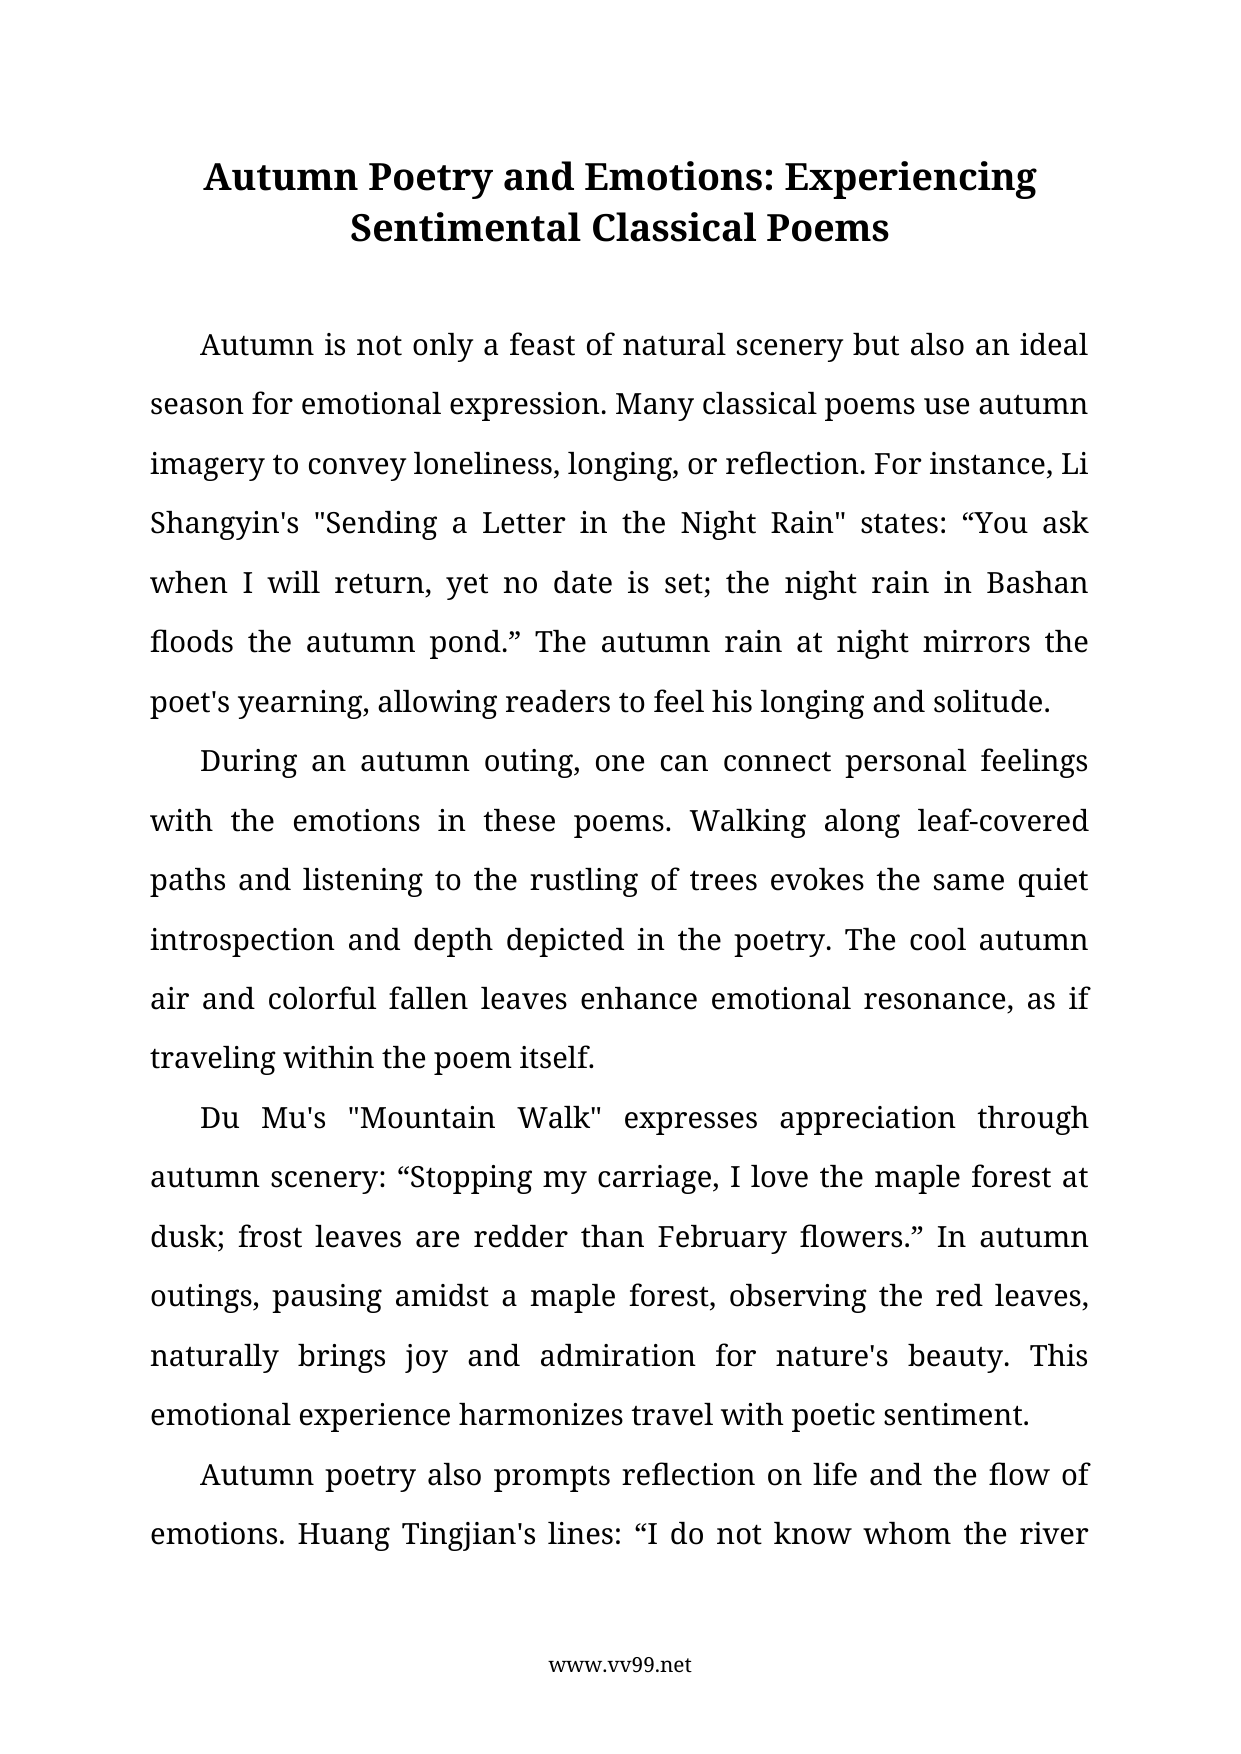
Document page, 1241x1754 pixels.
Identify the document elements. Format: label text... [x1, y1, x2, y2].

text Du Mu's "Mountain Walk" expresses appreciation through autumn scenery: “Stopping my carriage, I love the maple forest at dusk; frost leaves are redder than February flowers.” In autumn outings, pausing amidst a maple forest, observing the red leaves, naturally brings joy and admiration for nature's beauty. This emotional experience harmonizes travel with poetic sentiment. [150, 1097, 1090, 1434]
text During an autumn outing, one can connect personal feelings with the emotions in these poems. Walking along leaf-covered paths and listening to the rustling of trees evokes the same quiet introspection and depth depicted in the poetry. The cool autumn air and colorful fallen leaves enhance emotional resonance, as if traveling within the poem itself. [150, 740, 1090, 1077]
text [150, 1454, 1090, 1553]
text Autumn is not only a feast of natural scenery but also an ideal season for emotional expression. Many classical poems use autumn imagery to convey loneliness, longing, or reflection. For instance, Li Shangyin's "Sending a Letter in the Night Rain" states: “You ask when I will return, yet no date is set; the night rain in Bashan floods the autumn pond.” The autumn rain at night mirrors the poet's yearning, allowing readers to feel his longing and solitude. [150, 324, 1090, 721]
subtitle Autumn Poetry and Emotions: Experiencing Sentimental Classical Poems [150, 150, 1090, 252]
